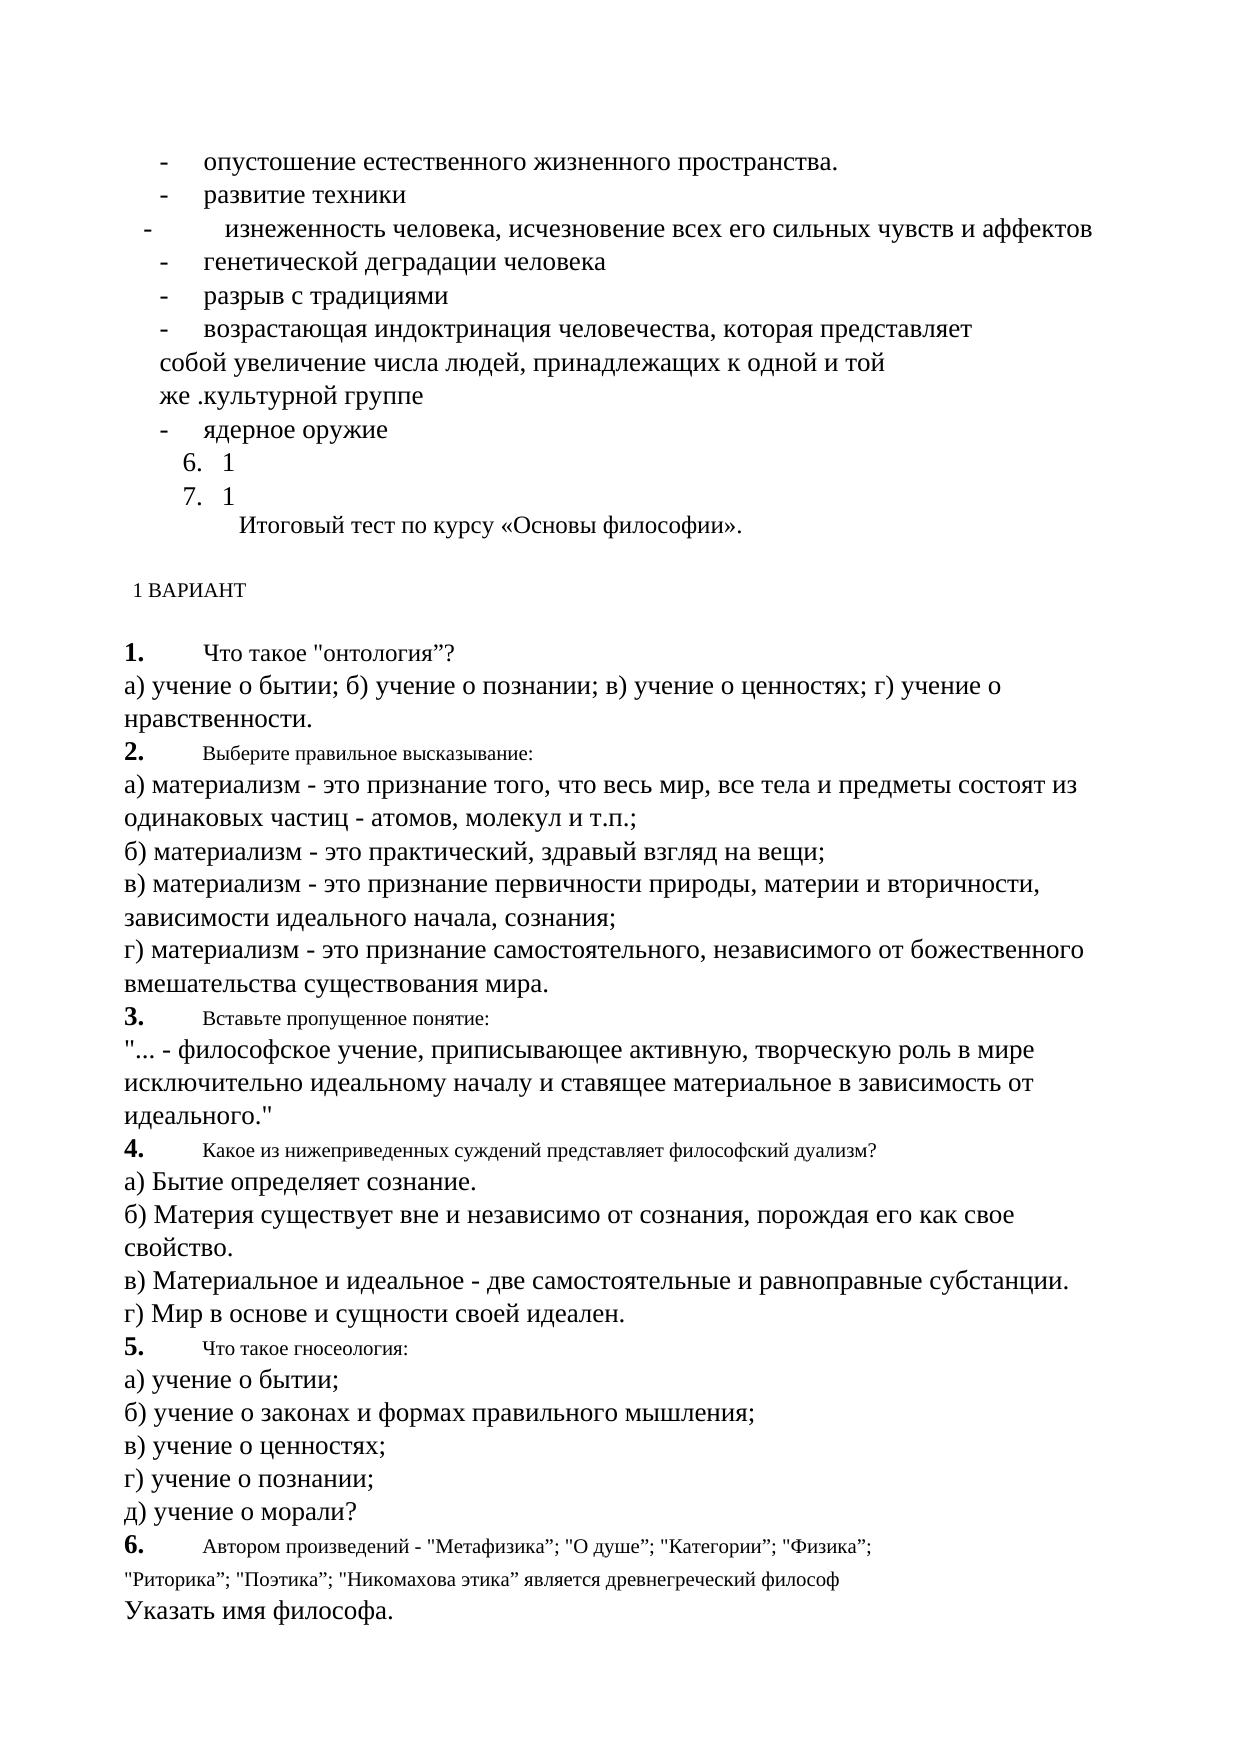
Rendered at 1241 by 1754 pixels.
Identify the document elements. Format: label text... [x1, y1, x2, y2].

list генетической деградации человека [159, 244, 1121, 277]
text а) учение о бытии; б) учение о познании; в) учение о ценностях; г) учение о нравственности. [124, 668, 1090, 734]
list Что такое "онтология”? [124, 635, 1121, 668]
text Итоговый тест по курсу «Основы философии». [132, 512, 1121, 539]
list ядерное оружие [159, 411, 1121, 445]
list Выберите правильное высказывание: [124, 734, 1121, 767]
list 1 [182, 478, 1121, 512]
list Автором произведений - "Метафизика”; "О душе”; "Категории”; "Физика”; [124, 1527, 1090, 1560]
text "Риторика”; "Поэтика”; "Никомахова этика” является древнегреческий философ [124, 1560, 1090, 1593]
text б) Материя существует вне и независимо от сознания, порождая его как свое свойство. [124, 1197, 1090, 1263]
list разрыв с традициями [159, 277, 1121, 311]
list Какое из нижеприведенных суждений представляет философский дуализм? [124, 1131, 1121, 1164]
list опустошение естественного жизненного пространства. [159, 143, 1121, 177]
text б) учение о законах и формах правильного мышления; [124, 1395, 1121, 1428]
list изнеженность человека, исчезновение всех его сильных чувств и аффектов [122, 210, 1115, 244]
text 1 ВАРИАНТ [132, 576, 1121, 603]
list Вставьте пропущенное понятие: [124, 999, 1121, 1032]
text г) учение о познании; [124, 1461, 1121, 1494]
text "... - философское учение, приписывающее активную, творческую роль в мире исключительно идеальному началу и ставящее материальное в зависимость от идеального." [124, 1032, 1090, 1131]
list возрастающая индоктринация человечества, которая представляет собой увеличение числа людей, принадлежащих к одной и той же .культурной группе [159, 311, 1044, 411]
text г) Мир в основе и сущности своей идеален. [124, 1296, 1121, 1329]
list 1 [182, 445, 1121, 478]
text г) материализм - это признание самостоятельного, независимого от божественного вмешательства существования мира. [124, 933, 1090, 999]
list развитие техники [159, 177, 1121, 210]
text Указать имя философа. [124, 1593, 1121, 1626]
text в) материализм - это признание первичности природы, материи и вторичности, зависимости идеального начала, сознания; [124, 867, 1090, 933]
text а) материализм - это признание того, что весь мир, все тела и предметы состоят из одинаковых частиц - атомов, молекул и т.п.; [124, 767, 1090, 833]
list Что такое гносеология: [124, 1329, 1121, 1362]
text д) учение о морали? [124, 1494, 1121, 1527]
text в) учение о ценностях; [124, 1428, 1121, 1461]
text а) учение о бытии; [124, 1362, 1121, 1395]
text б) материализм - это практический, здравый взгляд на вещи; [124, 833, 1121, 867]
text в) Материальное и идеальное - две самостоятельные и равноправные субстанции. [124, 1263, 1121, 1296]
text а) Бытие определяет сознание. [124, 1164, 1121, 1197]
